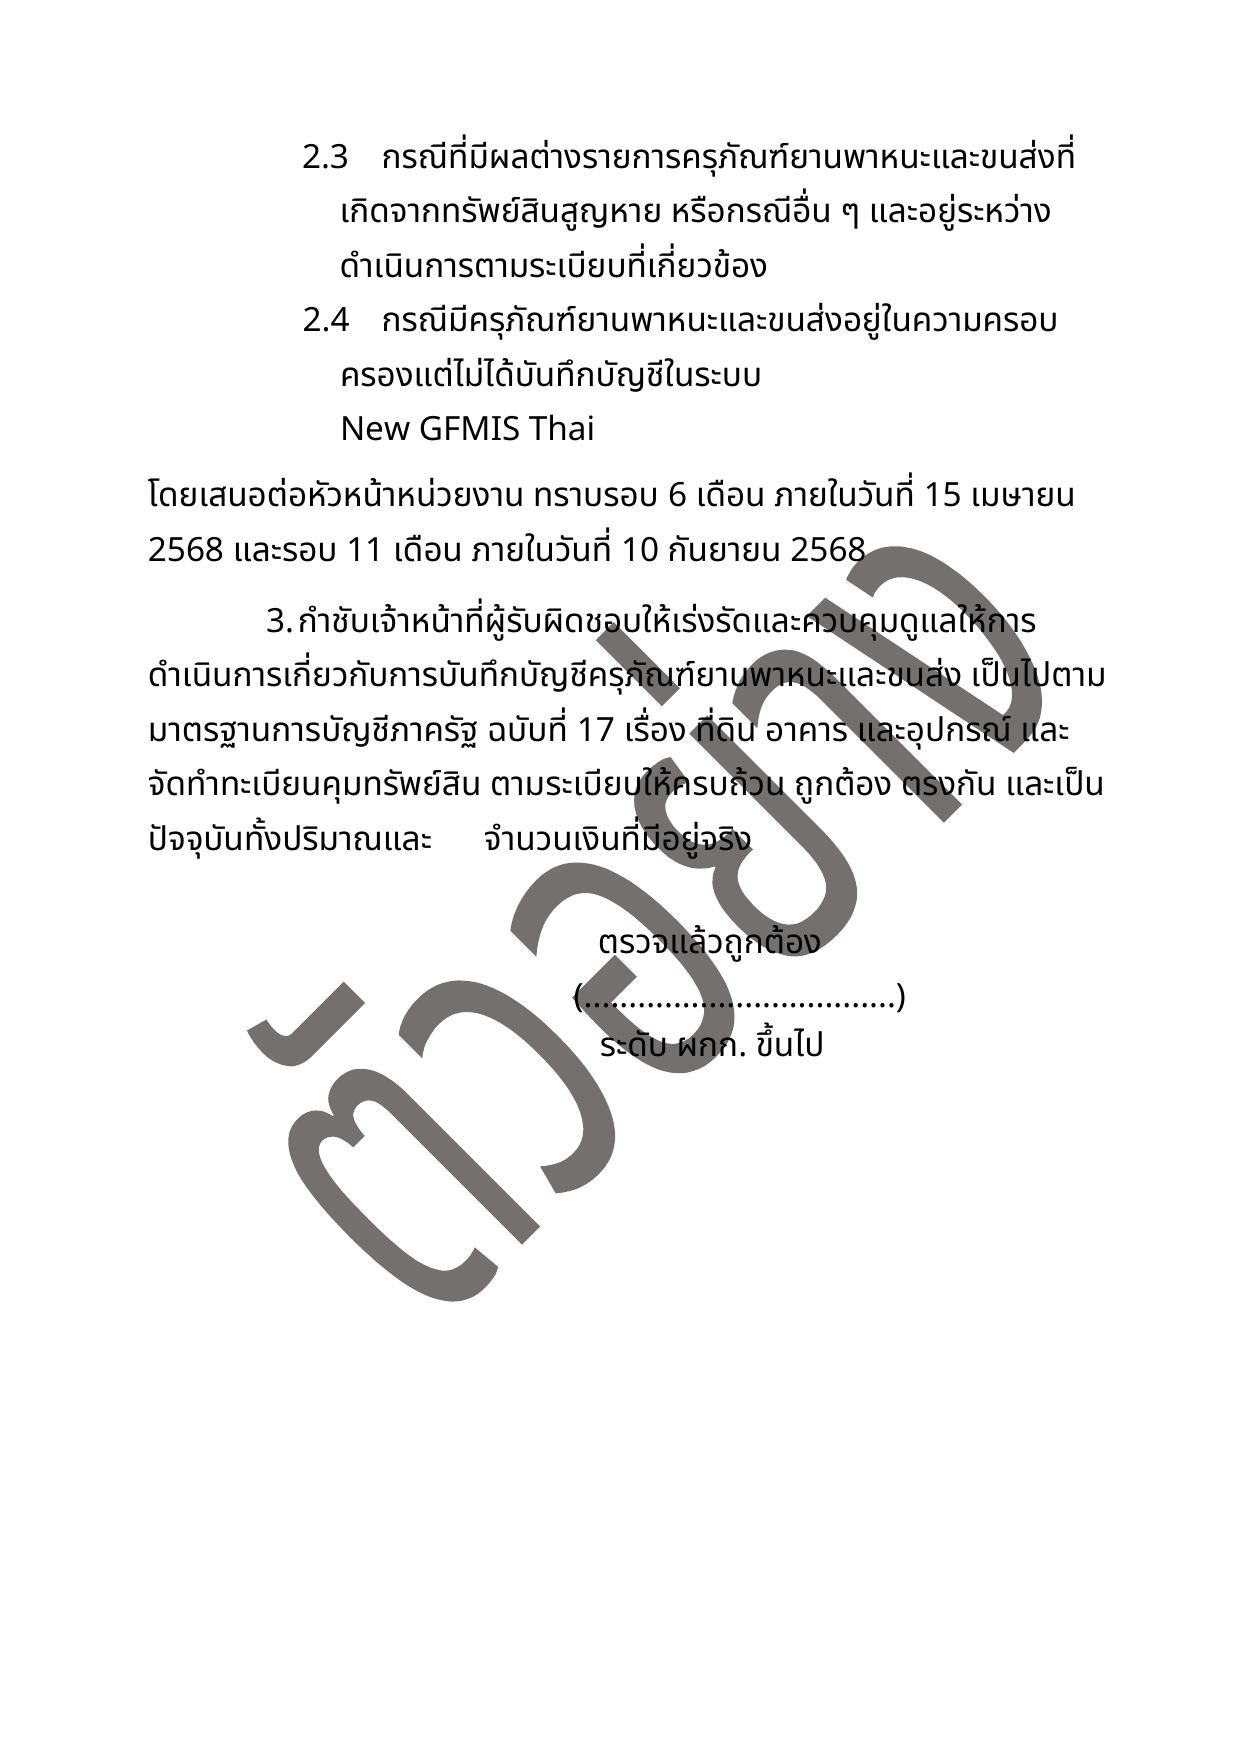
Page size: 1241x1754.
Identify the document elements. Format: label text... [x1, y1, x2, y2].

text New GFMIS Thai [340, 405, 1107, 451]
list กรณีมีครุภัณฑ์ยานพาหนะและขนส่งอยู่ในความครอบครองแต่ไม่ได้บันทึกบัญชีในระบบ [302, 296, 1107, 401]
list (...................................) [532, 972, 1107, 1018]
list กำชับเจ้าหน้าที่ผู้รับผิดชอบให้เร่งรัดและควบคุมดูแลให้การดำเนินการเกี่ยวกับการบันทึกบัญชีครุภัณฑ์ยานพาหนะและขนส่ง เป็นไปตามมาตรฐานการบัญชีภาครัฐ ฉบับที่ 17 เรื่อง ที่ดิน อาคาร และอุปกรณ์ และจัดทำทะเบียนคุมทรัพย์สิน ตามระเบียบให้ครบถ้วน ถูกต้อง ตรงกัน และเป็นปัจจุบันทั้งปริมาณและ จำนวนเงินที่มีอยู่จริง [148, 597, 1107, 865]
text โดยเสนอต่อหัวหน้าหน่วยงาน ทราบรอบ 6 เดือน ภายในวันที่ 15 เมษายน 2568 และรอบ 11 เดือน ภายในวันที่ 10 กันยายน 2568 [148, 471, 1107, 576]
list กรณีที่มีผลต่างรายการครุภัณฑ์ยานพาหนะและขนส่งที่เกิดจากทรัพย์สินสูญหาย หรือกรณีอื่น ๆ และอยู่ระหว่างดำเนินการตามระเบียบที่เกี่ยวข้อง [302, 133, 1107, 292]
list ระดับ ผกก. ขึ้นไป [532, 1021, 1107, 1072]
list ตรวจแล้วถูกต้อง [565, 918, 1107, 968]
